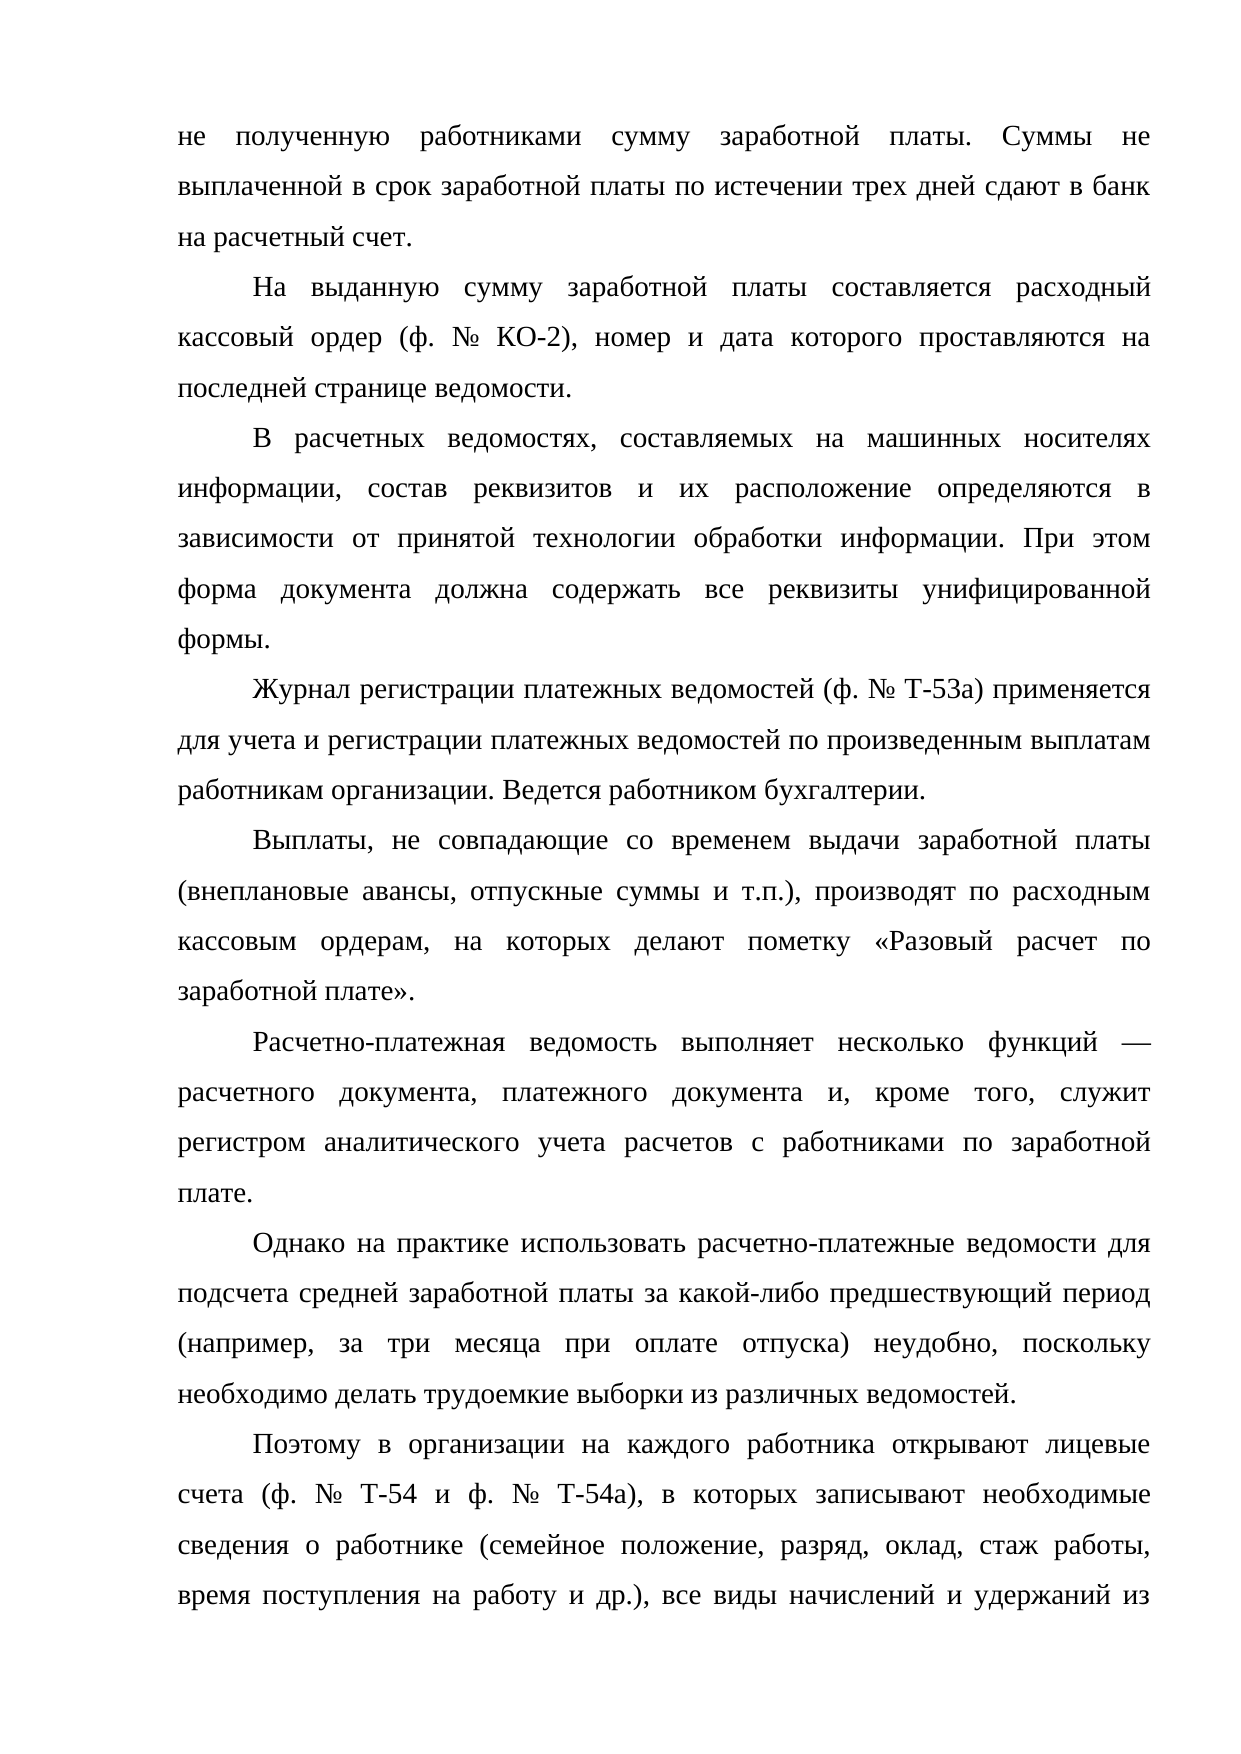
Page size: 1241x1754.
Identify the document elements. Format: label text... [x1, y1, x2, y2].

text Однако на практике использовать расчетно-платежные ведомости для подсчета средней заработной платы за какой-либо предшествующий период (например, за три месяца при оплате отпуска) неудобно, поскольку необходимо делать трудоемкие выборки из различных ведомостей. [177, 1225, 1152, 1409]
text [177, 1426, 1152, 1611]
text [177, 118, 1152, 252]
text На выданную сумму заработной платы составляется расходный кассовый ордер (ф. № КО-2), номер и дата которого проставляются на последней странице ведомости. [177, 269, 1152, 403]
text Журнал регистрации платежных ведомостей (ф. № Т-53а) применяется для учета и регистрации платежных ведомостей по произведенным выплатам работникам организации. Ведется работником бухгалтерии. [177, 672, 1152, 806]
text Выплаты, не совпадающие со временем выдачи заработной платы (внеплановые авансы, отпускные суммы и т.п.), производят по расходным кассовым ордерам, на которых делают пометку «Разовый расчет по заработной плате». [177, 822, 1152, 1007]
text Расчетно-платежная ведомость выполняет несколько функций — расчетного документа, платежного документа и, кроме того, служит регистром аналитического учета расчетов с работниками по заработной плате. [177, 1024, 1152, 1208]
text В расчетных ведомостях, составляемых на машинных носителях информации, состав реквизитов и их расположение определяются в зависимости от принятой технологии обработки информации. При этом форма документа должна содержать все реквизиты унифицированной формы. [177, 420, 1152, 655]
